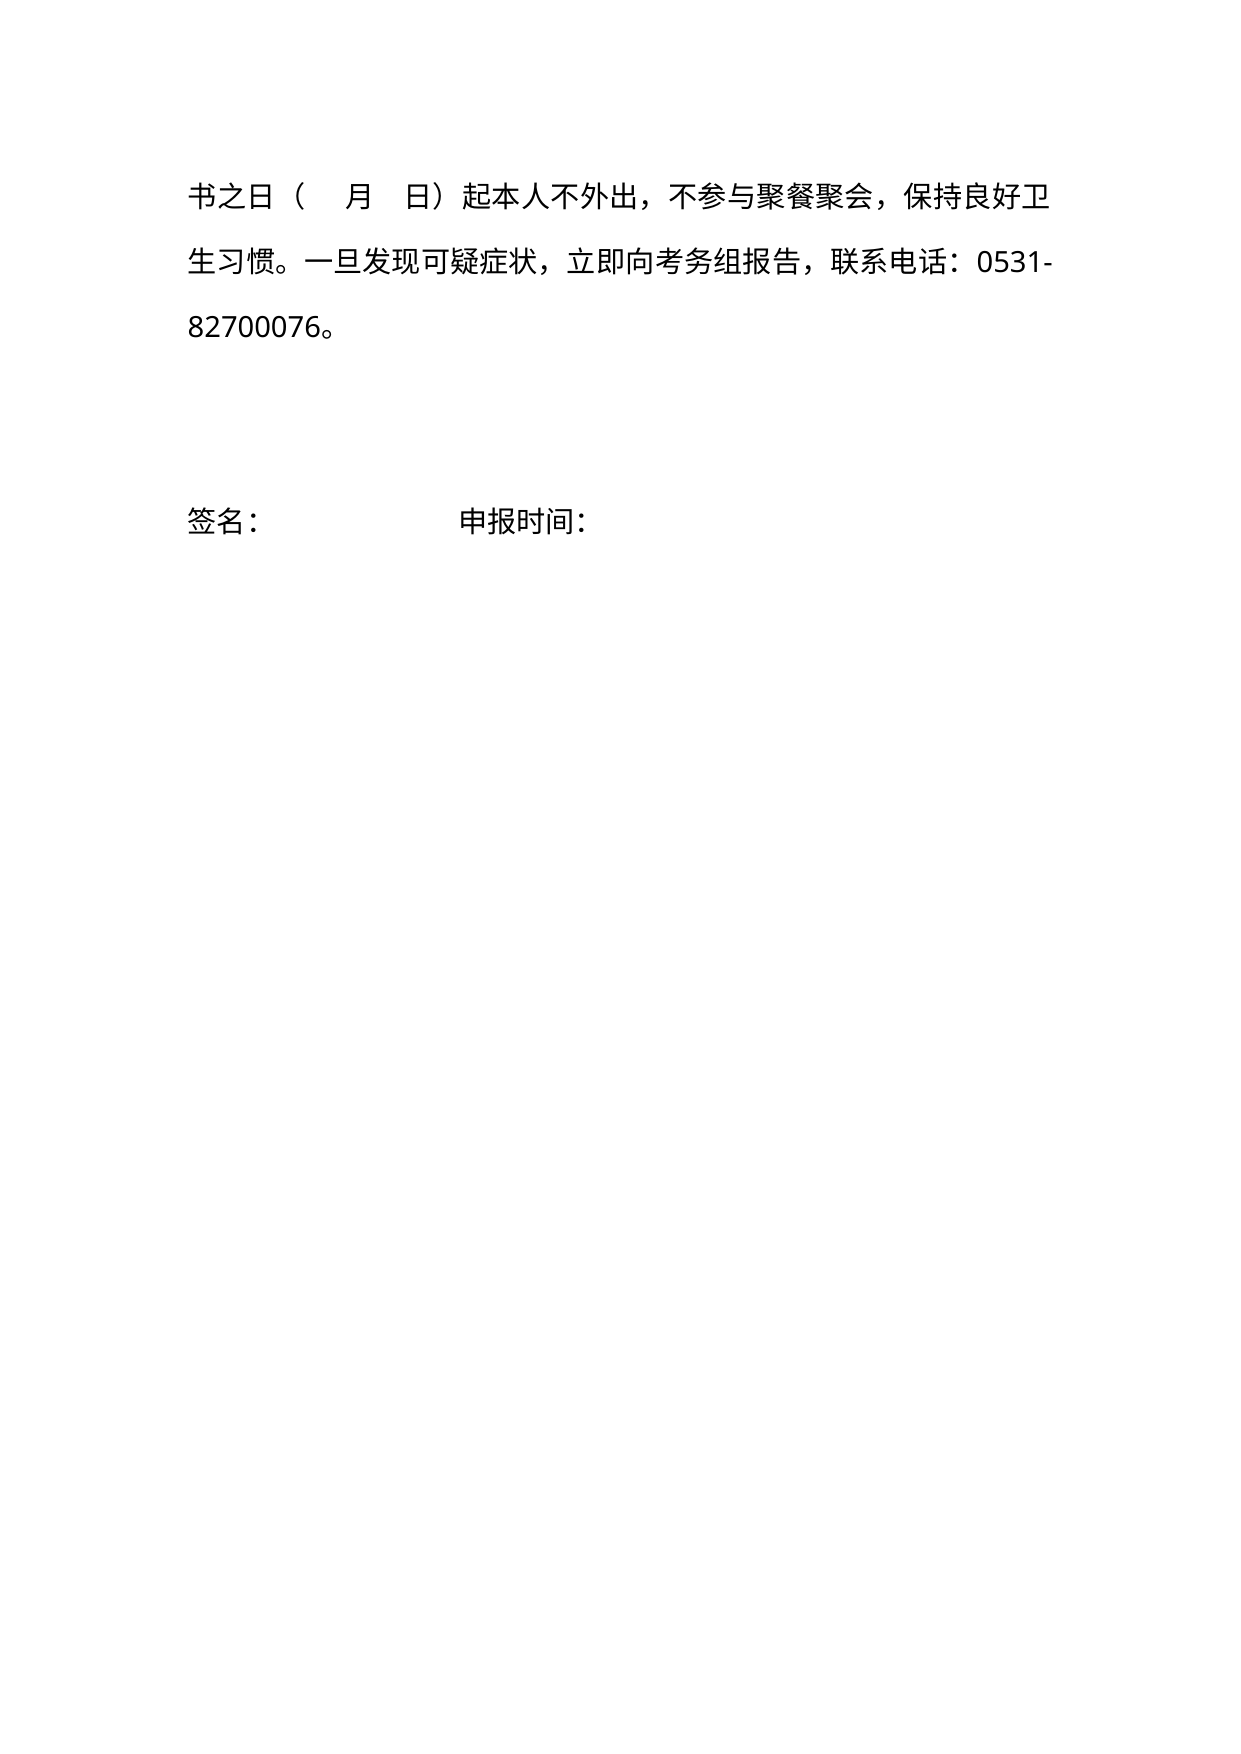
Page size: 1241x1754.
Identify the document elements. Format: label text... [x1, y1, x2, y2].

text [187, 162, 1053, 357]
text 签名： 申报时间： [187, 487, 1053, 552]
